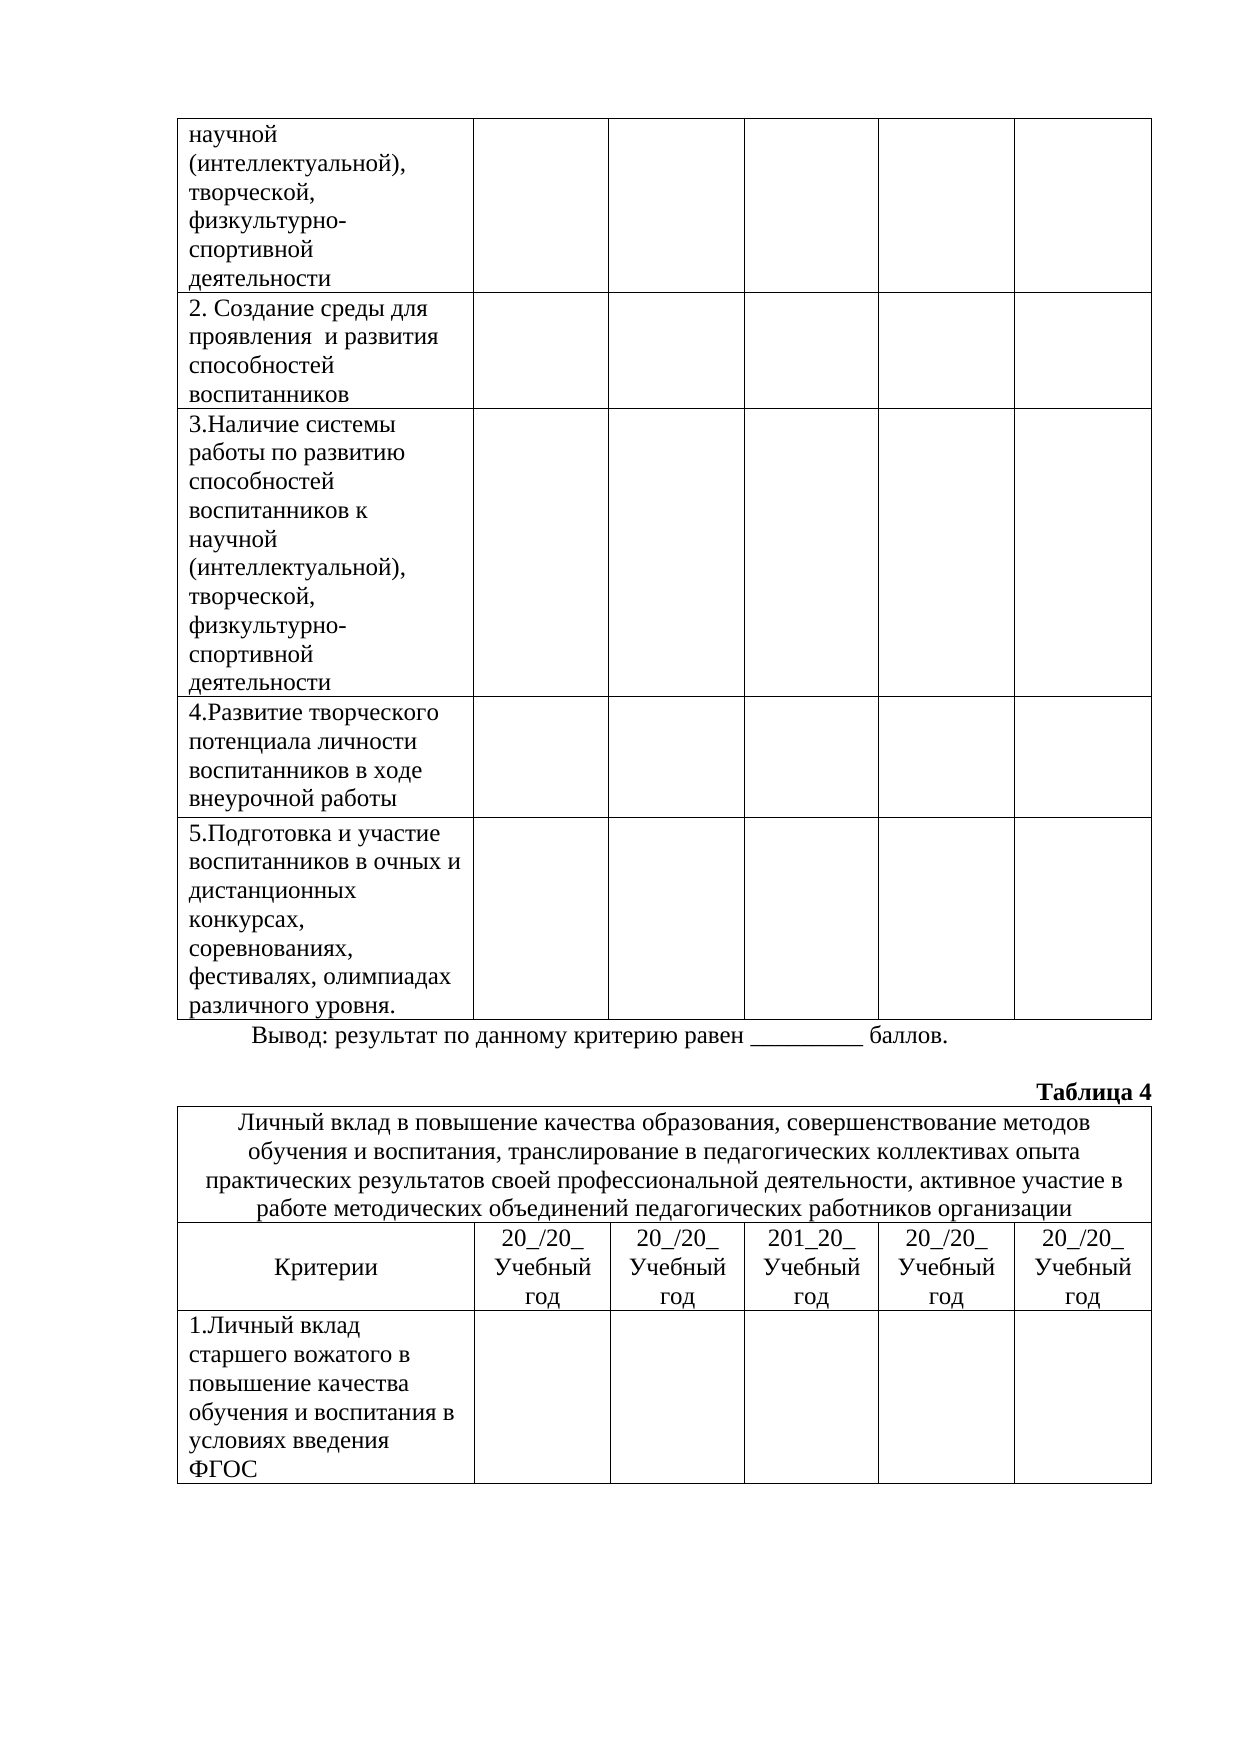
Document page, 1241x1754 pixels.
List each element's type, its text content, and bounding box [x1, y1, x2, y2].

table_cell [474, 697, 608, 817]
table_cell [1015, 409, 1151, 696]
table_cell 1.Личный вклад старшего вожатого в повышение качества обучения и воспитания в условиях введения ФГОС [178, 1311, 474, 1483]
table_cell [178, 119, 473, 292]
table_cell [879, 293, 1014, 408]
table_cell 20_/20_ Учебный год [879, 1223, 1014, 1309]
table_cell [745, 119, 878, 292]
table_cell [475, 1311, 610, 1483]
table_cell 3.Наличие системы работы по развитию способностей воспитанников к научной (интеллектуальной), творческой, физкультурно-спортивной деятельности [178, 409, 473, 696]
table_cell [474, 119, 608, 292]
table_cell [474, 293, 608, 408]
table_cell [745, 409, 878, 696]
table_cell [879, 697, 1014, 817]
table_cell [879, 409, 1014, 696]
table_cell [611, 1311, 744, 1483]
text Таблица 4 [177, 1077, 1152, 1106]
table_cell [1015, 293, 1151, 408]
table_cell 4.Развитие творческого потенциала личности воспитанников в ходе внеурочной работы [178, 697, 473, 817]
table_cell [879, 818, 1014, 1019]
table_cell [879, 119, 1014, 292]
table_cell [474, 409, 608, 696]
table_cell [1015, 697, 1151, 817]
table_cell 201_20_ Учебный год [745, 1223, 878, 1309]
table_cell 20_/20_ Учебный год [1015, 1223, 1151, 1309]
table_cell [745, 1311, 878, 1483]
table_cell [609, 119, 744, 292]
table_cell [745, 293, 878, 408]
table_cell [1015, 119, 1151, 292]
table_cell 5.Подготовка и участие воспитанников в очных и дистанционных конкурсах, соревнованиях, фестивалях, олимпиадах различного уровня. [178, 818, 473, 1019]
table_cell 20_/20_ Учебный год [611, 1223, 744, 1309]
table_cell Критерии [178, 1223, 474, 1309]
table_cell [609, 818, 744, 1019]
table_cell [745, 697, 878, 817]
table_cell [609, 697, 744, 817]
table_cell [609, 409, 744, 696]
table_cell [879, 1311, 1014, 1483]
table_cell [609, 293, 744, 408]
text Вывод: результат по данному критерию равен _________ баллов. [177, 1020, 1152, 1049]
table_cell 2. Создание среды для проявления и развития способностей воспитанников [178, 293, 473, 408]
table_cell [1015, 818, 1151, 1019]
table_cell [1015, 1311, 1151, 1483]
table_header Личный вклад в повышение качества образования, совершенствование методов обучения и воспитания, транслирование в педагогических коллективах опыта практических результатов своей профессиональной деятельности, активное участие в работе методических объединений педагогических работников организации [178, 1107, 1151, 1222]
table_cell 20_/20_ Учебный год [475, 1223, 610, 1309]
table_cell [745, 818, 878, 1019]
table_cell [474, 818, 608, 1019]
